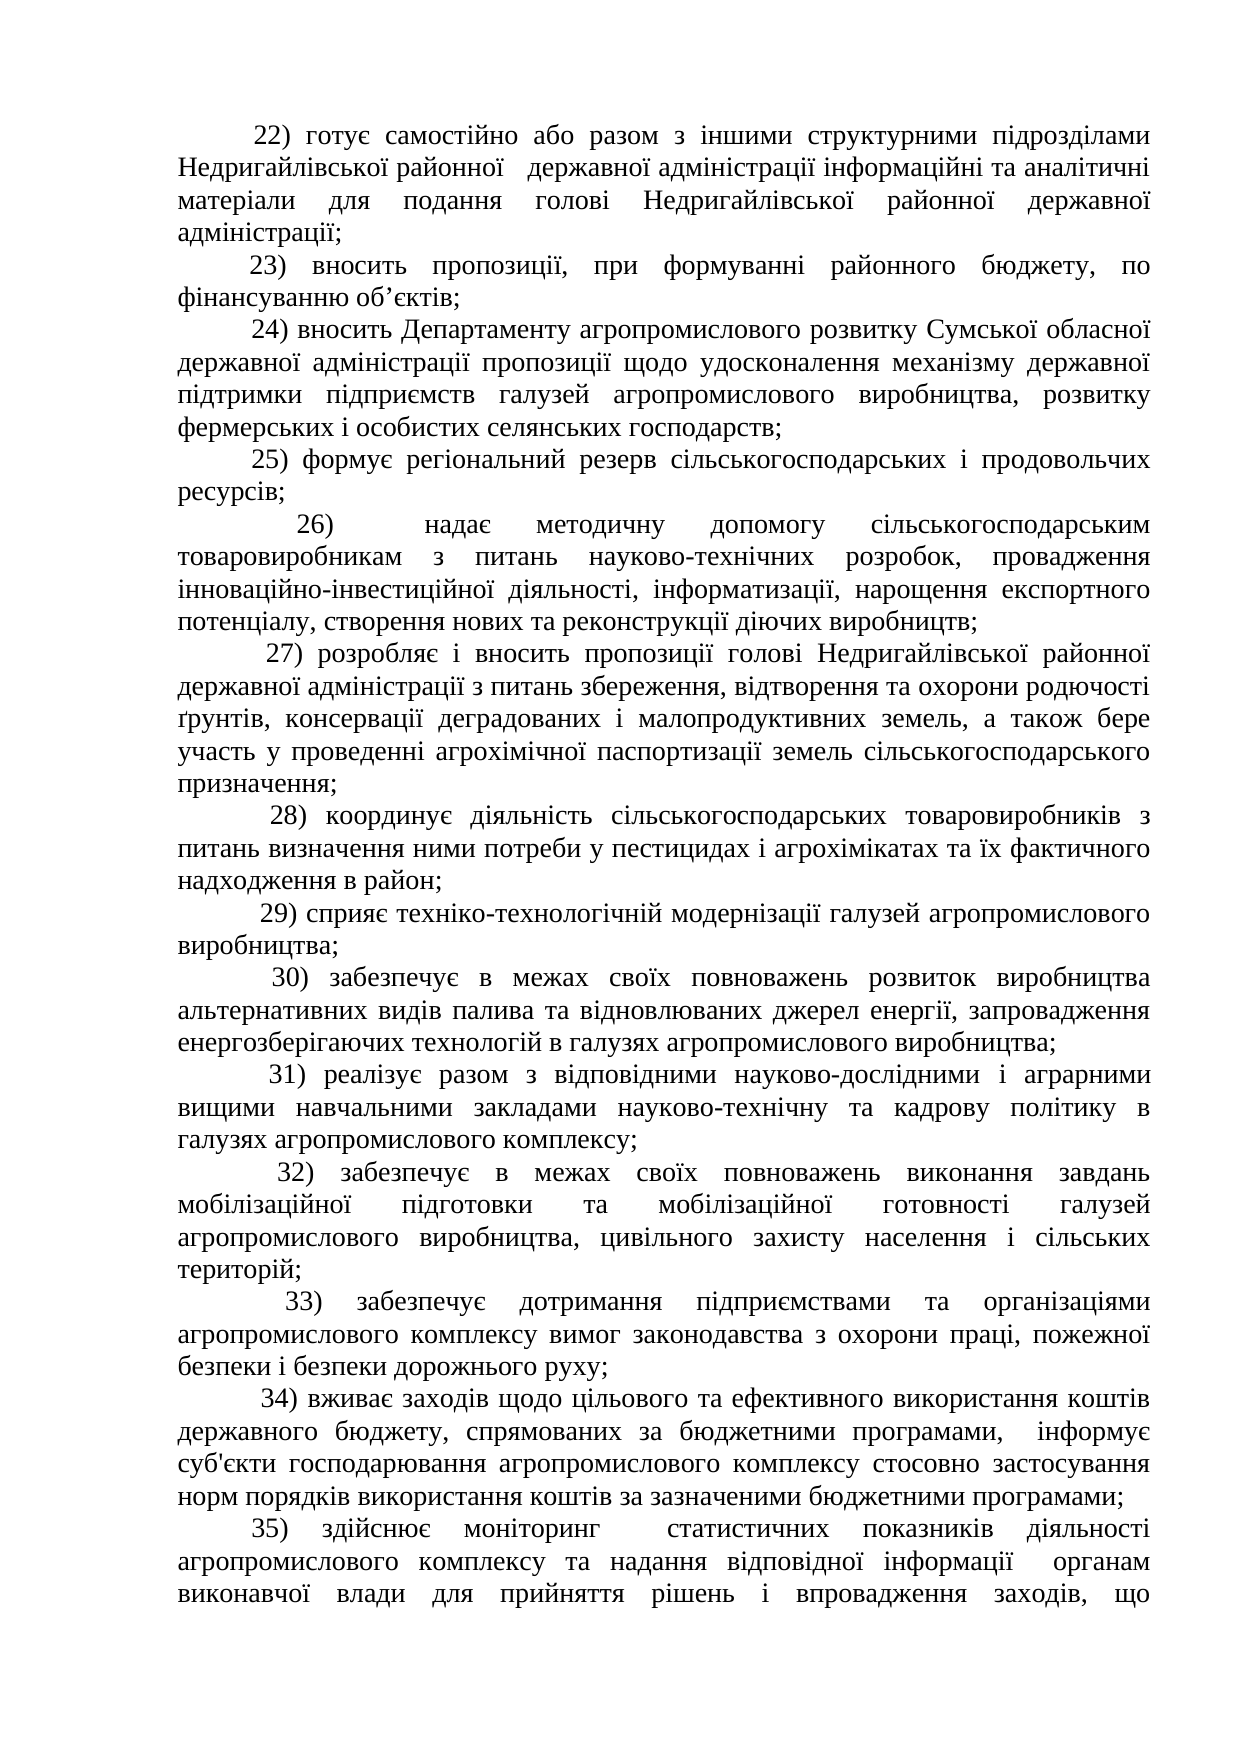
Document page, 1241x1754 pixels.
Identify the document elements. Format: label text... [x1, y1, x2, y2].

text 29) сприяє техніко-технологічній модернізації галузей агропромислового виробництва; [177, 896, 1152, 960]
text 22) готує самостійно або разом з іншими структурними підрозділами Недригайлівської районної державної адміністрації інформаційні та аналітичні матеріали для подання голові Недригайлівської районної державної адміністрації; [177, 118, 1152, 248]
text 28) координує діяльність сільськогосподарських товаровиробників з питань визначення ними потреби у пестицидах і агрохімікатах та їх фактичного надходження в район; [177, 798, 1152, 896]
text 27) розробляє і вносить пропозиції голові Недригайлівської районної державної адміністрації з питань збереження, відтворення та охорони родючості ґрунтів, консервації деградованих і малопродуктивних земель, а також бере участь у проведенні агрохімічної паспортизації земель сільськогосподарського призначення; [177, 636, 1152, 798]
text 34) вживає заходів щодо цільового та ефективного використання коштів державного бюджету, спрямованих за бюджетними програмами, інформує суб'єкти господарювання агропромислового комплексу стосовно застосування норм порядків використання коштів за зазначеними бюджетними програмами; [177, 1382, 1152, 1511]
text 30) забезпечує в межах своїх повноважень розвиток виробництва альтернативних видів палива та відновлюваних джерел енергії, запровадження енергозберігаючих технологій в галузях агропромислового виробництва; [177, 960, 1152, 1058]
text 24) вносить Департаменту агропромислового розвитку Сумської обласної державної адміністрації пропозиції щодо удосконалення механізму державної підтримки підприємств галузей агропромислового виробництва, розвитку фермерських і особистих селянських господарств; [177, 312, 1152, 442]
text 26) надає методичну допомогу сільськогосподарським товаровиробникам з питань науково-технічних розробок, провадження інноваційно-інвестиційної діяльності, інформатизації, нарощення експортного потенціалу, створення нових та реконструкції діючих виробництв; [177, 507, 1152, 636]
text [177, 1511, 1152, 1608]
text 32) забезпечує в межах своїх повноважень виконання завдань мобілізаційної підготовки та мобілізаційної готовності галузей агропромислового виробництва, цивільного захисту населення і сільських територій; [177, 1155, 1152, 1284]
text 23) вносить пропозиції, при формуванні районного бюджету, по фінансуванню об’єктів; [177, 248, 1152, 312]
text 25) формує регіональний резерв сільськогосподарських і продовольчих ресурсів; [177, 442, 1152, 507]
text 31) реалізує разом з відповідними науково-дослідними і аграрними вищими навчальними закладами науково-технічну та кадрову політику в галузях агропромислового комплексу; [177, 1058, 1152, 1155]
text 33) забезпечує дотримання підприємствами та організаціями агропромислового комплексу вимог законодавства з охорони праці, пожежної безпеки і безпеки дорожнього руху; [177, 1284, 1152, 1382]
